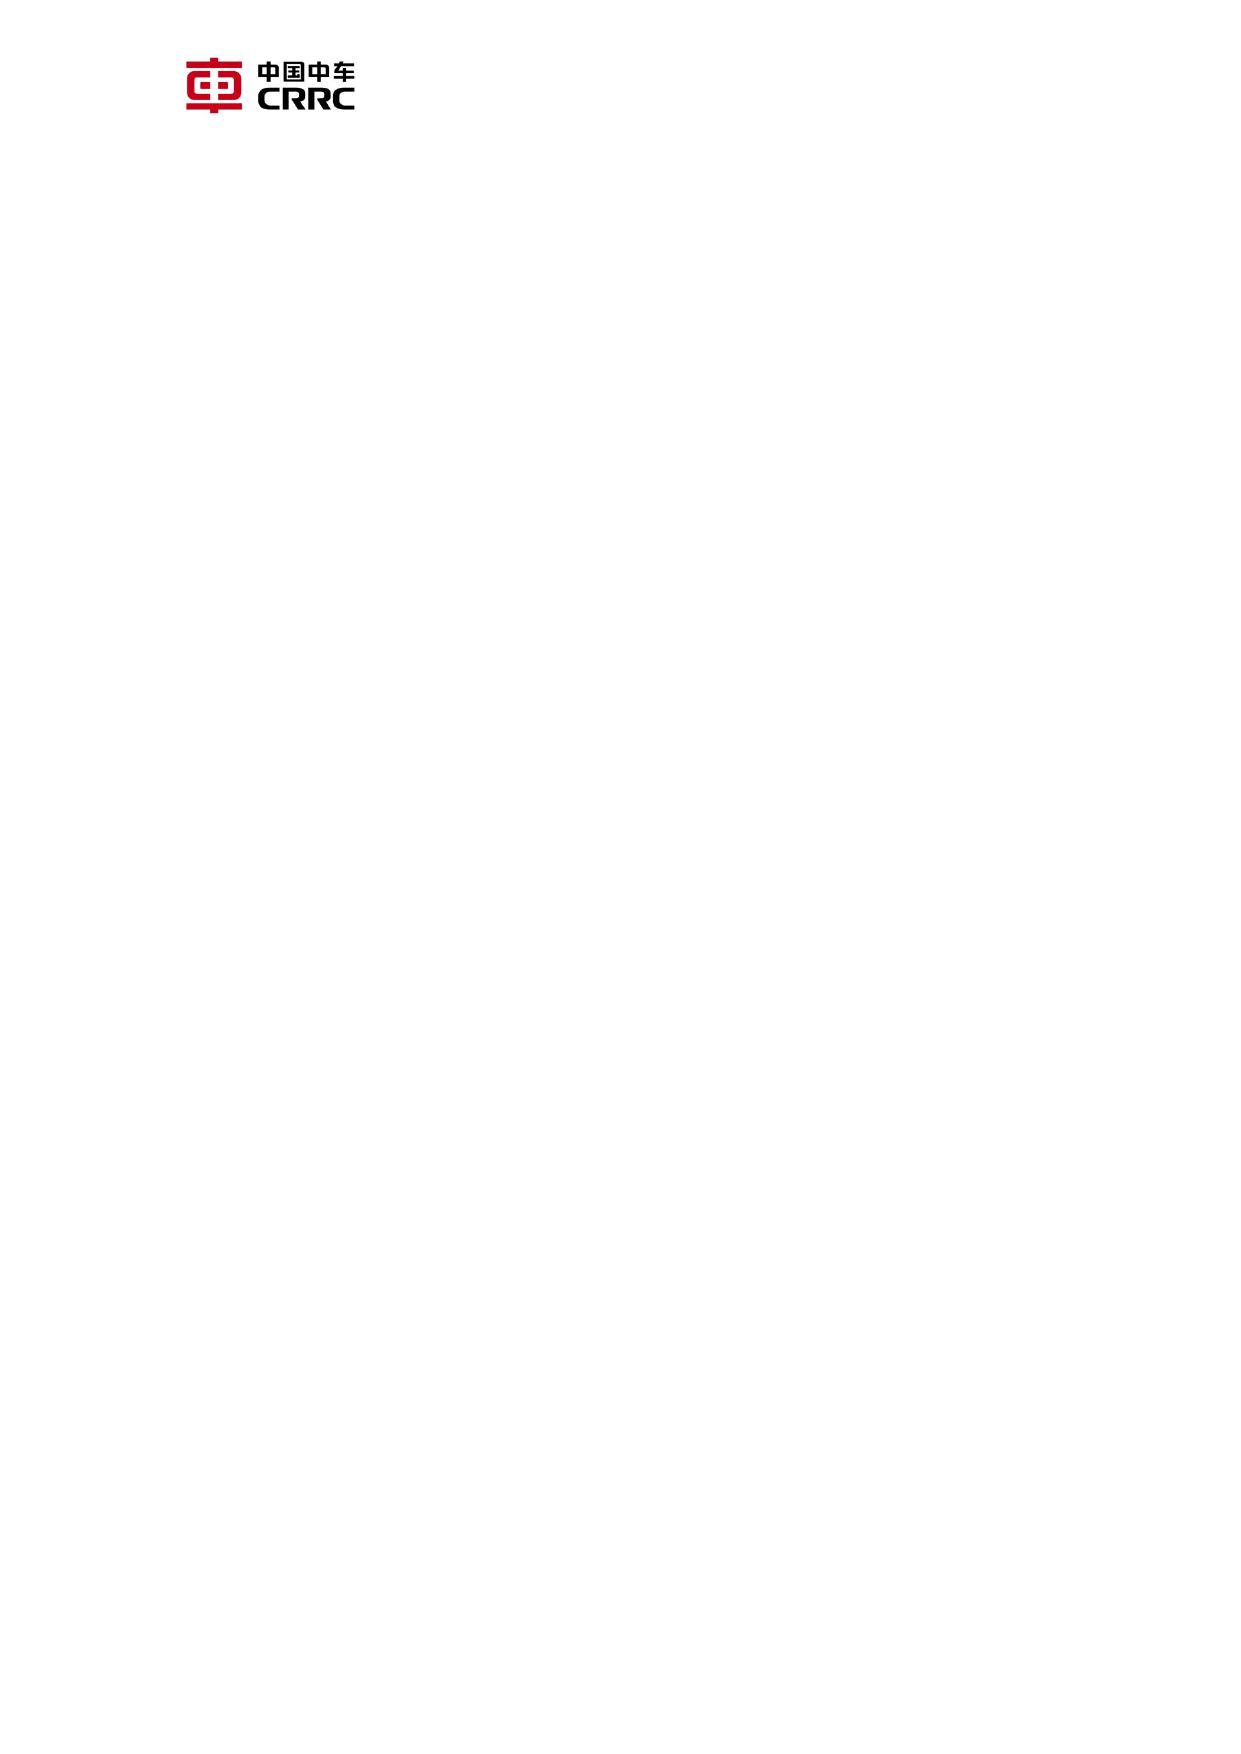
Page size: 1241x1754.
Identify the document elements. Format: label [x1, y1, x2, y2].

picture [183, 55, 357, 115]
